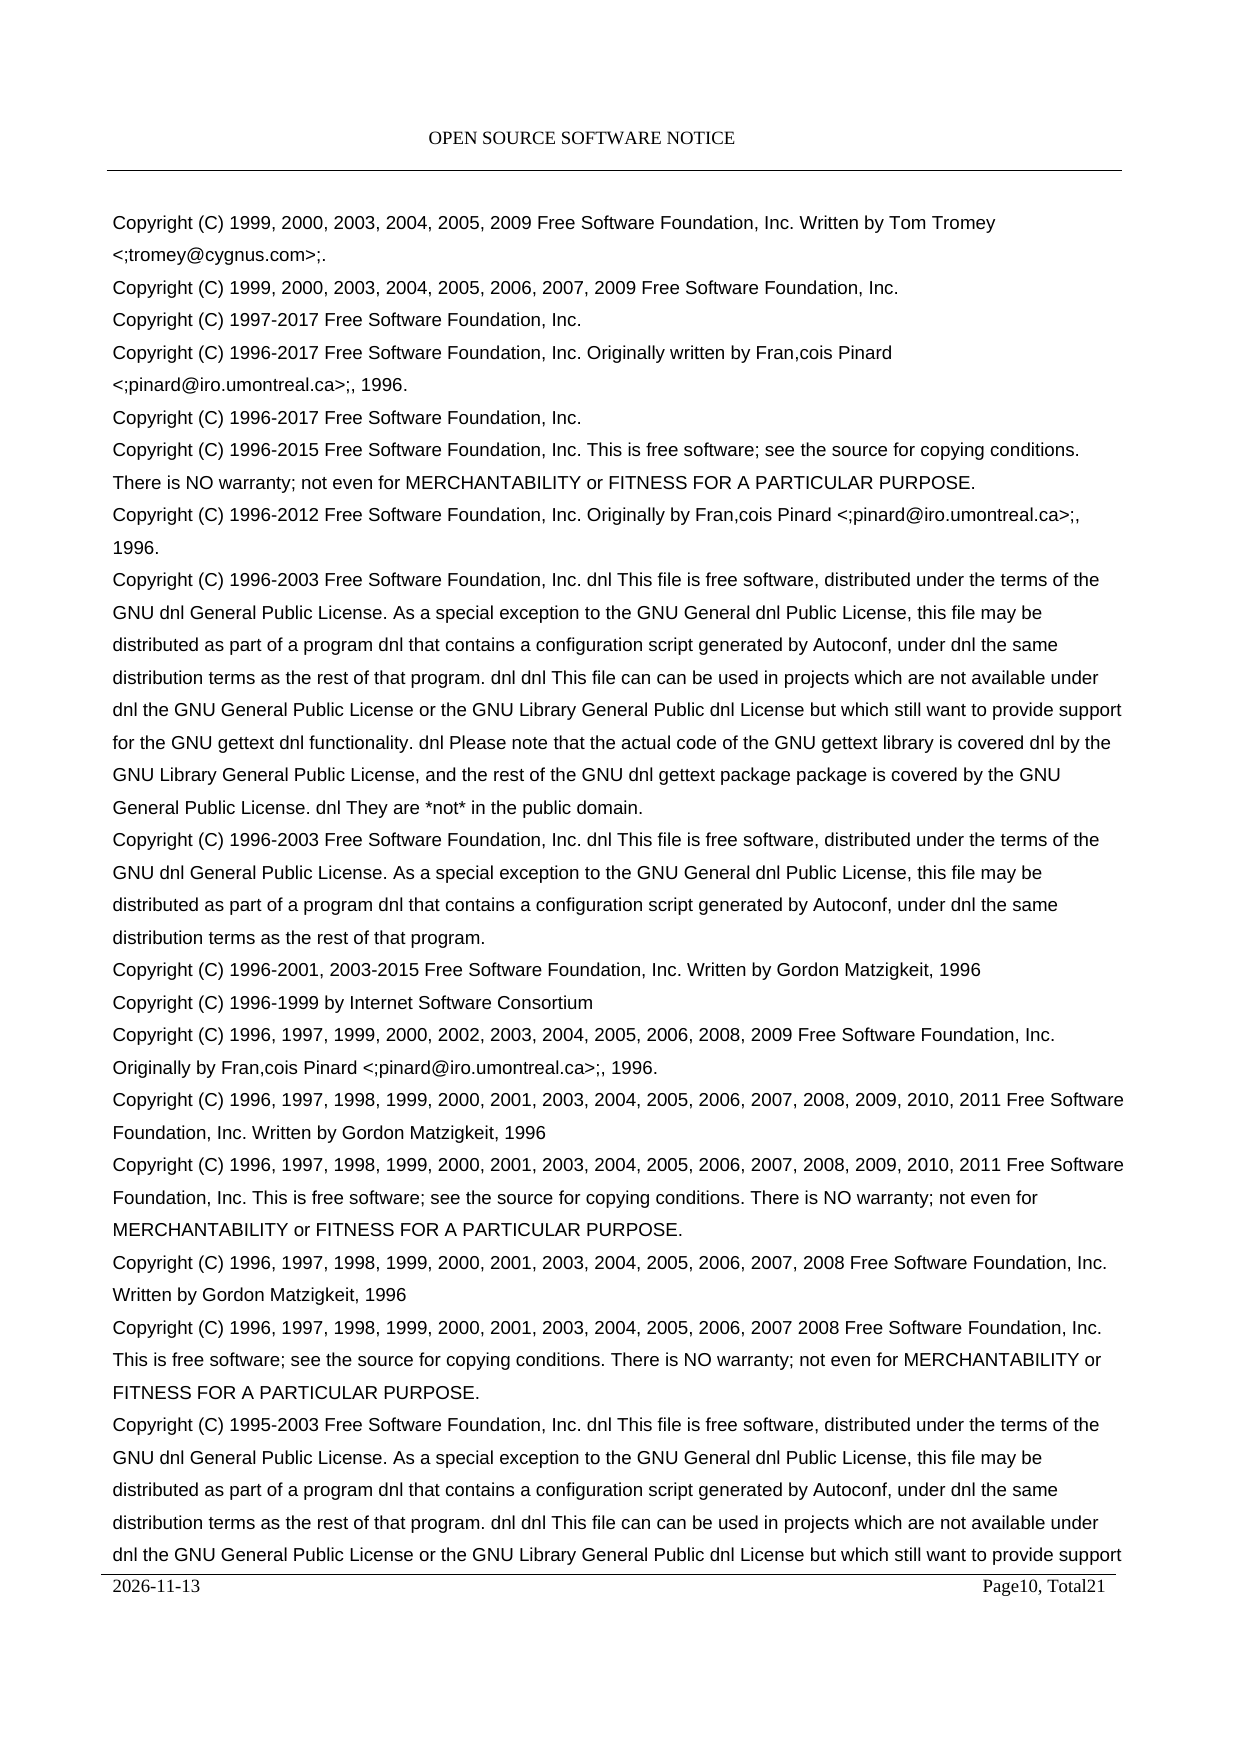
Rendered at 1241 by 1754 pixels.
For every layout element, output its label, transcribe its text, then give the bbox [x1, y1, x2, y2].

text Copyright (C) 1999, 2000, 2003, 2004, 2005, 2006, 2007, 2009 Free Software Foundation, Inc. [112, 271, 1128, 304]
text Copyright (C) 1999, 2000, 2003, 2004, 2005, 2009 Free Software Foundation, Inc. Written by Tom Tromey <;tromey@cygnus.com>;. [112, 206, 1128, 271]
text Copyright (C) 1996, 1997, 1998, 1999, 2000, 2001, 2003, 2004, 2005, 2006, 2007 2008 Free Software Foundation, Inc. This is free software; see the source for copying conditions. There is NO warranty; not even for MERCHANTABILITY or FITNESS FOR A PARTICULAR PURPOSE. [112, 1311, 1128, 1409]
text Copyright (C) 1996, 1997, 1998, 1999, 2000, 2001, 2003, 2004, 2005, 2006, 2007, 2008, 2009, 2010, 2011 Free Software Foundation, Inc. Written by Gordon Matzigkeit, 1996 [112, 1084, 1128, 1149]
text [112, 1409, 1128, 1571]
text Copyright (C) 1996-2001, 2003-2015 Free Software Foundation, Inc. Written by Gordon Matzigkeit, 1996 [112, 954, 1128, 986]
text Copyright (C) 1996-2015 Free Software Foundation, Inc. This is free software; see the source for copying conditions. There is NO warranty; not even for MERCHANTABILITY or FITNESS FOR A PARTICULAR PURPOSE. [112, 434, 1128, 499]
text Copyright (C) 1996-2012 Free Software Foundation, Inc. Originally by Fran,cois Pinard <;pinard@iro.umontreal.ca>;, 1996. [112, 499, 1128, 564]
text Copyright (C) 1996, 1997, 1998, 1999, 2000, 2001, 2003, 2004, 2005, 2006, 2007, 2008 Free Software Foundation, Inc. Written by Gordon Matzigkeit, 1996 [112, 1246, 1128, 1311]
text Copyright (C) 1996-2017 Free Software Foundation, Inc. [112, 401, 1128, 434]
text Copyright (C) 1996-2017 Free Software Foundation, Inc. Originally written by Fran,cois Pinard <;pinard@iro.umontreal.ca>;, 1996. [112, 336, 1128, 401]
text Copyright (C) 1996-2003 Free Software Foundation, Inc. dnl This file is free software, distributed under the terms of the GNU dnl General Public License. As a special exception to the GNU General dnl Public License, this file may be distributed as part of a program dnl that contains a configuration script generated by Autoconf, under dnl the same distribution terms as the rest of that program. [112, 824, 1128, 954]
text Copyright (C) 1997-2017 Free Software Foundation, Inc. [112, 304, 1128, 336]
text Copyright (C) 1996-1999 by Internet Software Consortium [112, 986, 1128, 1019]
text Copyright (C) 1996, 1997, 1999, 2000, 2002, 2003, 2004, 2005, 2006, 2008, 2009 Free Software Foundation, Inc. Originally by Fran,cois Pinard <;pinard@iro.umontreal.ca>;, 1996. [112, 1019, 1128, 1084]
text Copyright (C) 1996-2003 Free Software Foundation, Inc. dnl This file is free software, distributed under the terms of the GNU dnl General Public License. As a special exception to the GNU General dnl Public License, this file may be distributed as part of a program dnl that contains a configuration script generated by Autoconf, under dnl the same distribution terms as the rest of that program. dnl dnl This file can can be used in projects which are not available under dnl the GNU General Public License or the GNU Library General Public dnl License but which still want to provide support for the GNU gettext dnl functionality. dnl Please note that the actual code of the GNU gettext library is covered dnl by the GNU Library General Public License, and the rest of the GNU dnl gettext package package is covered by the GNU General Public License. dnl They are *not* in the public domain. [112, 564, 1128, 824]
text Copyright (C) 1996, 1997, 1998, 1999, 2000, 2001, 2003, 2004, 2005, 2006, 2007, 2008, 2009, 2010, 2011 Free Software Foundation, Inc. This is free software; see the source for copying conditions. There is NO warranty; not even for MERCHANTABILITY or FITNESS FOR A PARTICULAR PURPOSE. [112, 1149, 1128, 1246]
